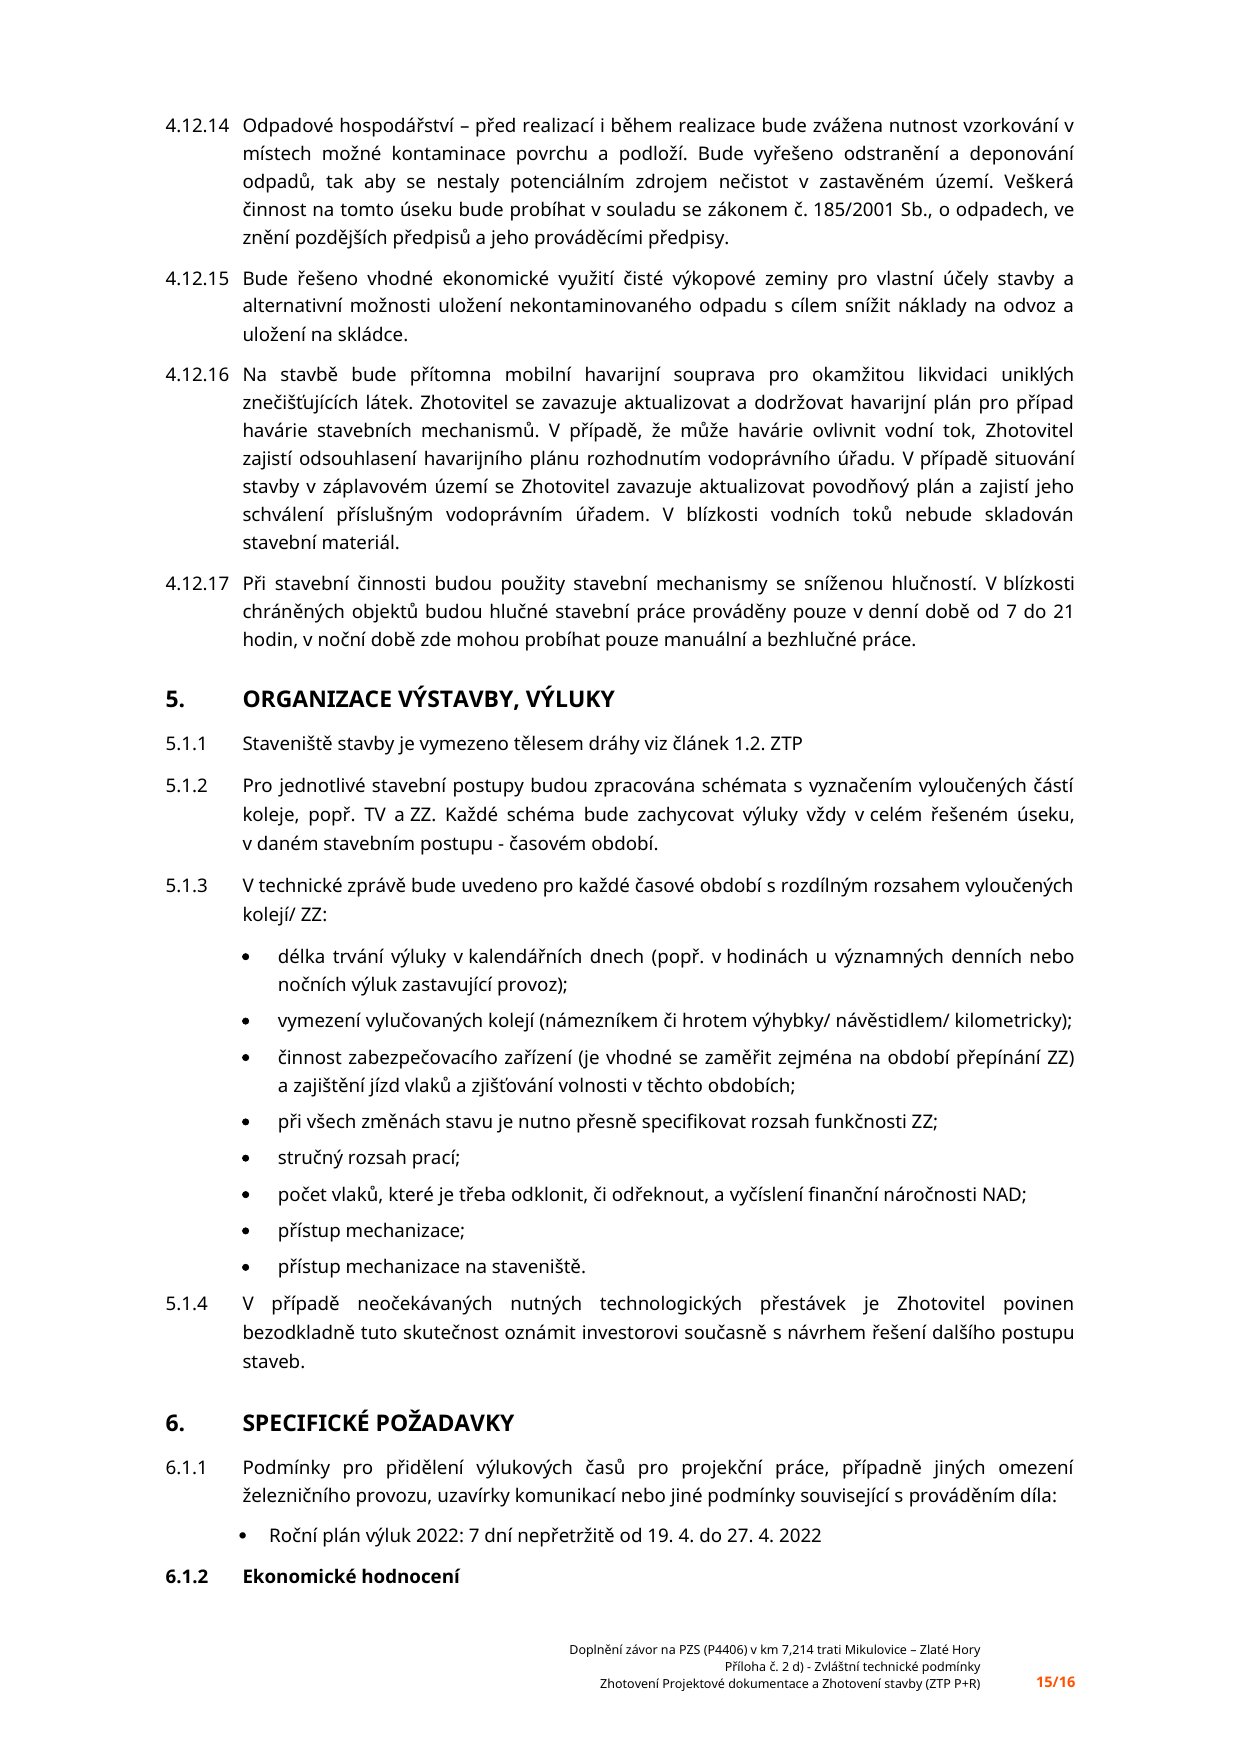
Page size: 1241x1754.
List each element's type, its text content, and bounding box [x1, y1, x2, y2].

list Odpadové hospodářství – před realizací i během realizace bude zvážena nutnost vzorkování v místech možné kontaminace povrchu a podloží. Bude vyřešeno odstranění a deponování odpadů, tak aby se nestaly potenciálním zdrojem nečistot v zastavěném území. Veškerá činnost na tomto úseku bude probíhat v souladu se zákonem č. 185/2001 Sb., o odpadech, ve znění pozdějších předpisů a jeho prováděcími předpisy. [165, 112, 1075, 250]
text přístup mechanizace; [242, 1217, 1075, 1243]
text délka trvání výluky v kalendářních dnech (popř. v hodinách u významných denních nebo nočních výluk zastavující provoz); [242, 943, 1075, 997]
text ORGANIZACE VÝSTAVBY, VÝLUKY [165, 683, 1075, 714]
text Staveniště stavby je vymezeno tělesem dráhy viz článek 1.2. ZTP [165, 730, 1075, 756]
text počet vlaků, které je třeba odklonit, či odřeknout, a vyčíslení finanční náročnosti NAD; [242, 1181, 1075, 1207]
list Roční plán výluk 2022: 7 dní nepřetržitě od 19. 4. do 27. 4. 2022 [239, 1522, 1075, 1548]
text Při stavební činnosti budou použity stavební mechanismy se sníženou hlučností. V blízkosti chráněných objektů budou hlučné stavební práce prováděny pouze v denní době od 7 do 21 hodin, v noční době zde mohou probíhat pouze manuální a bezhlučné práce. [165, 570, 1075, 652]
text činnost zabezpečovacího zařízení (je vhodné se zaměřit zejména na období přepínání ZZ) a zajištění jízd vlaků a zjišťování volnosti v těchto obdobích; [242, 1044, 1075, 1097]
text V případě neočekávaných nutných technologických přestávek je Zhotovitel povinen bezodkladně tuto skutečnost oznámit investorovi současně s návrhem řešení dalšího postupu staveb. [165, 1290, 1075, 1374]
text Ekonomické hodnocení [165, 1563, 1075, 1588]
text V technické zprávě bude uvedeno pro každé časové období s rozdílným rozsahem vyloučených kolejí/ ZZ: [165, 872, 1075, 927]
text stručný rozsah prací; [242, 1145, 1075, 1170]
text Na stavbě bude přítomna mobilní havarijní souprava pro okamžitou likvidaci uniklých znečišťujících látek. Zhotovitel se zavazuje aktualizovat a dodržovat havarijní plán pro případ havárie stavebních mechanismů. V případě, že může havárie ovlivnit vodní tok, Zhotovitel zajistí odsouhlasení havarijního plánu rozhodnutím vodoprávního úřadu. V případě situování stavby v záplavovém území se Zhotovitel zavazuje aktualizovat povodňový plán a zajistí jeho schválení příslušným vodoprávním úřadem. V blízkosti vodních toků nebude skladován stavební materiál. [165, 361, 1075, 555]
text vymezení vylučovaných kolejí (námezníkem či hrotem výhybky/ návěstidlem/ kilometricky); [242, 1008, 1075, 1033]
text SPECIFICKÉ POŽADAVKY [165, 1407, 1075, 1438]
text Podmínky pro přidělení výlukových časů pro projekční práce, případně jiných omezení železničního provozu, uzavírky komunikací nebo jiné podmínky související s prováděním díla: [165, 1454, 1075, 1507]
text přístup mechanizace na staveniště. [242, 1254, 1075, 1279]
text Pro jednotlivé stavební postupy budou zpracována schémata s vyznačením vyloučených částí koleje, popř. TV a ZZ. Každé schéma bude zachycovat výluky vždy v celém řešeném úseku, v daném stavebním postupu - časovém období. [165, 772, 1075, 856]
list Bude řešeno vhodné ekonomické využití čisté výkopové zeminy pro vlastní účely stavby a alternativní možnosti uložení nekontaminovaného odpadu s cílem snížit náklady na odvoz a uložení na skládce. [165, 265, 1075, 346]
text při všech změnách stavu je nutno přesně specifikovat rozsah funkčnosti ZZ; [242, 1108, 1075, 1134]
